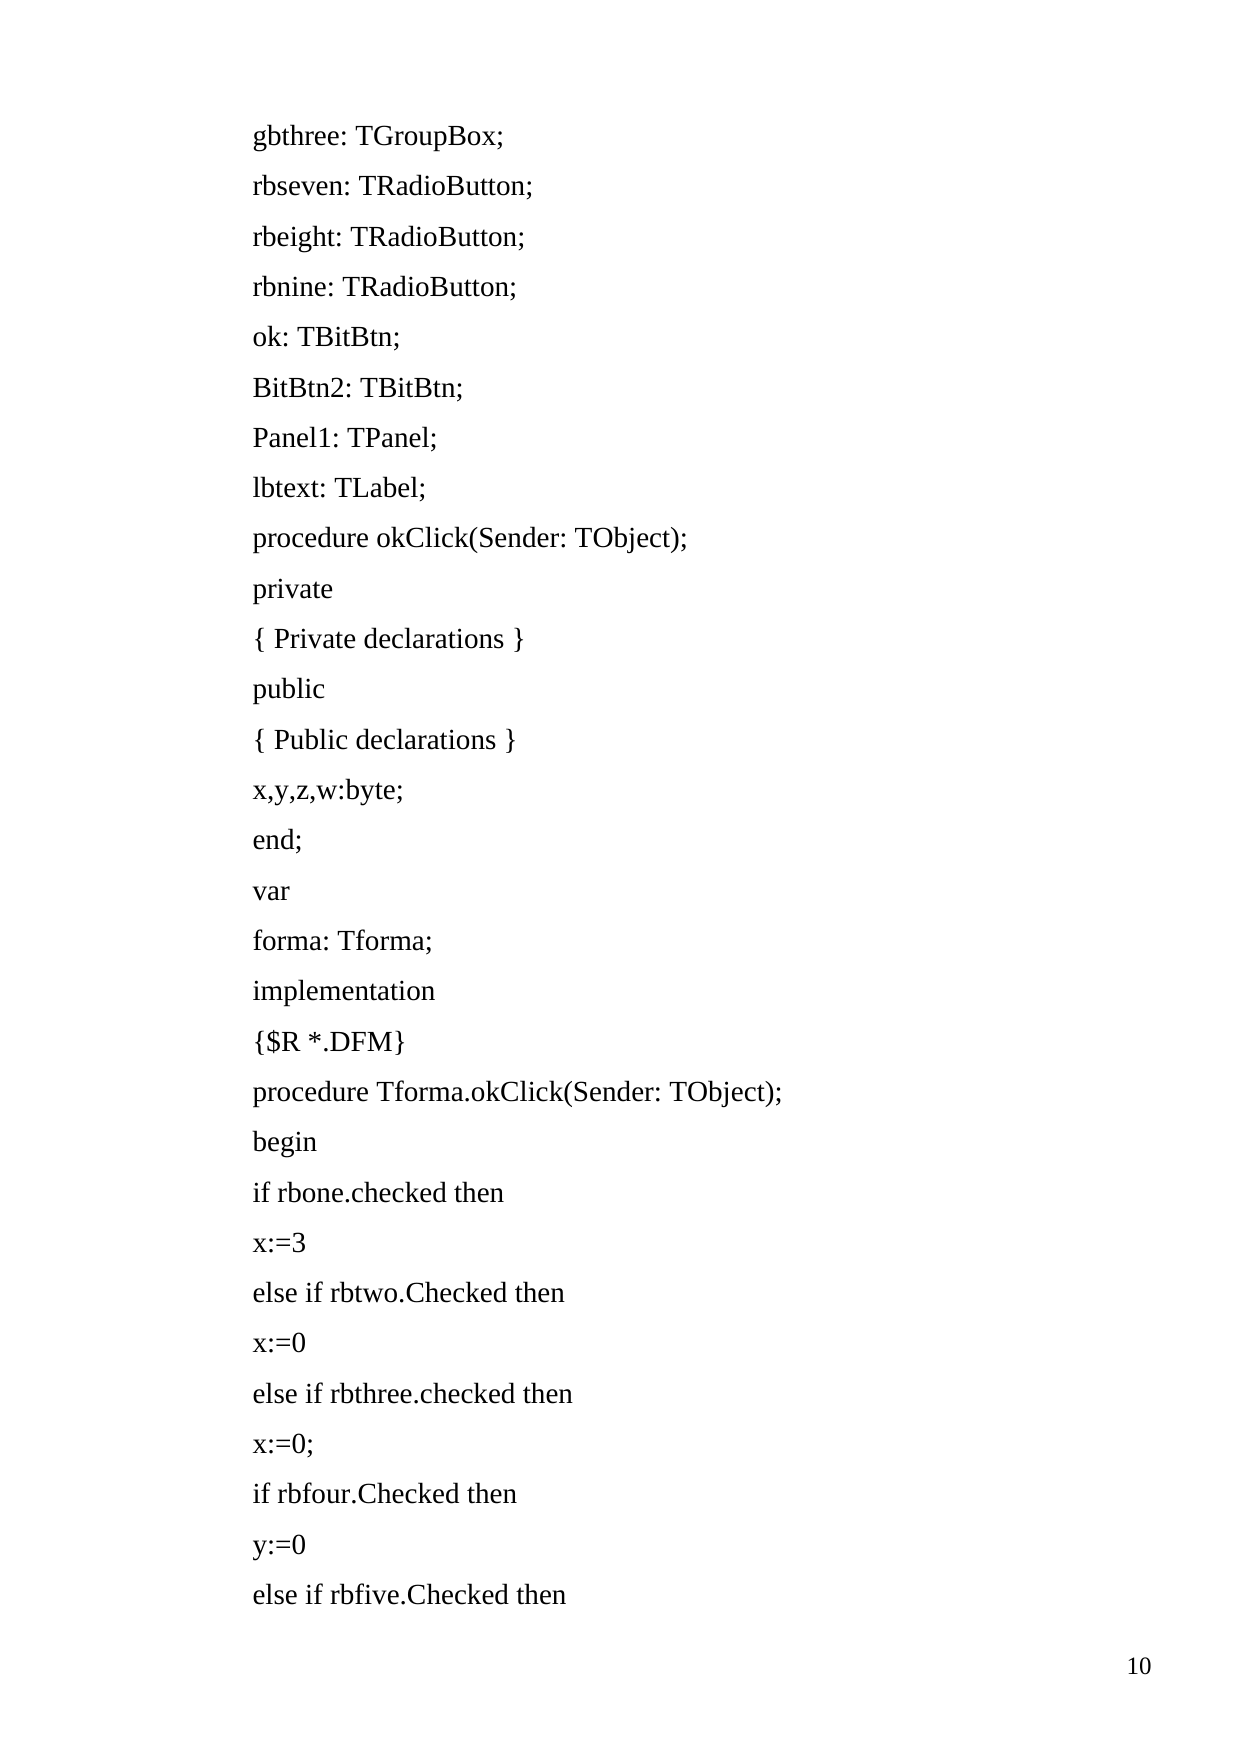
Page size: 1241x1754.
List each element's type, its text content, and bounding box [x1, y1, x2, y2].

text x:=3 [177, 1225, 1152, 1258]
text lbtext: TLabel; [177, 470, 1152, 504]
text rbseven: TRadioButton; [177, 168, 1152, 202]
text rbnine: TRadioButton; [177, 269, 1152, 303]
text public [177, 672, 1152, 705]
text BitBtn2: TBitBtn; [177, 370, 1152, 403]
text x:=0 [177, 1326, 1152, 1359]
text var [177, 873, 1152, 906]
text x:=0; [177, 1426, 1152, 1460]
text {$R *.DFM} [177, 1024, 1152, 1057]
text begin [177, 1124, 1152, 1158]
text implementation [177, 973, 1152, 1007]
text Panel1: TPanel; [177, 420, 1152, 453]
text forma: Tforma; [177, 923, 1152, 957]
text ok: TBitBtn; [177, 319, 1152, 353]
text if rbfour.Checked then [177, 1477, 1152, 1510]
text else if rbfive.Checked then [177, 1577, 1152, 1611]
text end; [177, 822, 1152, 856]
text procedure okClick(Sender: TObject); [177, 521, 1152, 554]
text x,y,z,w:byte; [177, 772, 1152, 806]
text { Private declarations } [177, 621, 1152, 655]
text else if rbtwo.Checked then [177, 1275, 1152, 1309]
text if rbone.checked then [177, 1175, 1152, 1208]
text { Public declarations } [177, 722, 1152, 755]
text procedure Tforma.okClick(Sender: TObject); [177, 1074, 1152, 1108]
text y:=0 [177, 1527, 1152, 1560]
text else if rbthree.checked then [177, 1376, 1152, 1409]
text private [177, 571, 1152, 604]
text gbthree: TGroupBox; [177, 118, 1152, 152]
text rbeight: TRadioButton; [177, 219, 1152, 252]
